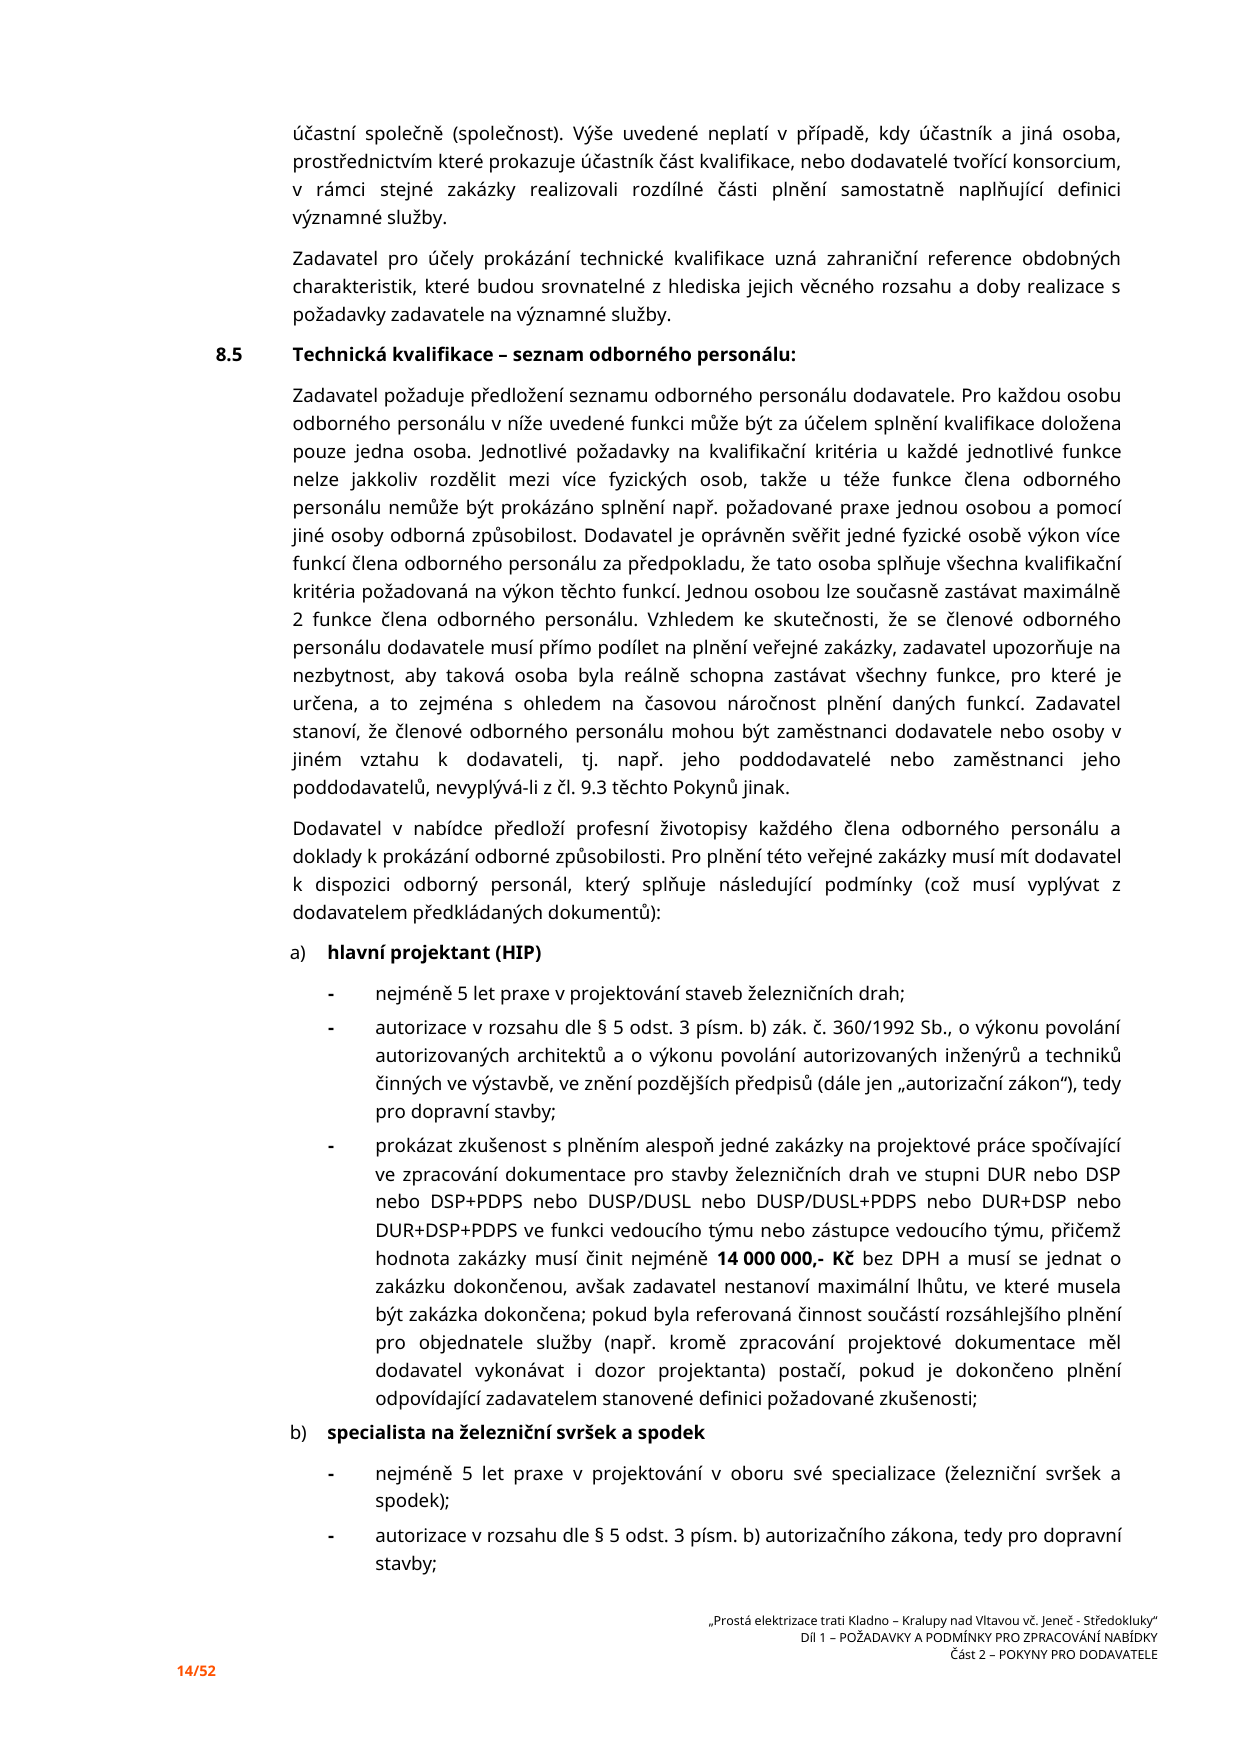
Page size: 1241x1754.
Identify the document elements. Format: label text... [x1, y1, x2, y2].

text nejméně 5 let praxe v projektování v oboru své specializace (železniční svršek a spodek); [328, 1460, 1122, 1513]
text prokázat zkušenost s plněním alespoň jedné zakázky na projektové práce spočívající ve zpracování dokumentace pro stavby železničních drah ve stupni DUR nebo DSP nebo DSP+PDPS nebo DUSP/DUSL nebo DUSP/DUSL+PDPS nebo DUR+DSP nebo DUR+DSP+PDPS ve funkci vedoucího týmu nebo zástupce vedoucího týmu, přičemž hodnota zakázky musí činit nejméně 14 000 000,- Kč bez DPH a musí se jednat o zakázku dokončenou, avšak zadavatel nestanoví maximální lhůtu, ve které musela být zakázka dokončena; pokud byla referovaná činnost součástí rozsáhlejšího plnění pro objednatele služby (např. kromě zpracování projektové dokumentace měl dodavatel vykonávat i dozor projektanta) postačí, pokud je dokončeno plnění odpovídající zadavatelem stanovené definici požadované zkušenosti; [328, 1133, 1122, 1411]
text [292, 121, 1122, 230]
text autorizace v rozsahu dle § 5 odst. 3 písm. b) zák. č. 360/1992 Sb., o výkonu povolání autorizovaných architektů a o výkonu povolání autorizovaných inženýrů a techniků činných ve výstavbě, ve znění pozdějších předpisů (dále jen „autorizační zákon“), tedy pro dopravní stavby; [328, 1014, 1122, 1124]
text nejméně 5 let praxe v projektování staveb železničních drah; [328, 980, 1122, 1006]
text Technická kvalifikace – seznam odborného personálu: [216, 342, 1122, 367]
text Dodavatel v nabídce předloží profesní životopisy každého člena odborného personálu a doklady k prokázání odborné způsobilosti. Pro plnění této veřejné zakázky musí mít dodavatel k dispozici odborný personál, který splňuje následující podmínky (což musí vyplývat z dodavatelem předkládaných dokumentů): [292, 815, 1122, 925]
list hlavní projektant (HIP) [289, 940, 1122, 965]
text autorizace v rozsahu dle § 5 odst. 3 písm. b) autorizačního zákona, tedy pro dopravní stavby; [328, 1522, 1122, 1576]
text Zadavatel požaduje předložení seznamu odborného personálu dodavatele. Pro každou osobu odborného personálu v níže uvedené funkci může být za účelem splnění kvalifikace doložena pouze jedna osoba. Jednotlivé požadavky na kvalifikační kritéria u každé jednotlivé funkce nelze jakkoliv rozdělit mezi více fyzických osob, takže u téže funkce člena odborného personálu nemůže být prokázáno splnění např. požadované praxe jednou osobou a pomocí jiné osoby odborná způsobilost. Dodavatel je oprávněn svěřit jedné fyzické osobě výkon více funkcí člena odborného personálu za předpokladu, že tato osoba splňuje všechna kvalifikační kritéria požadovaná na výkon těchto funkcí. Jednou osobou lze současně zastávat maximálně 2 funkce člena odborného personálu. Vzhledem ke skutečnosti, že se členové odborného personálu dodavatele musí přímo podílet na plnění veřejné zakázky, zadavatel upozorňuje na nezbytnost, aby taková osoba byla reálně schopna zastávat všechny funkce, pro které je určena, a to zejména s ohledem na časovou náročnost plnění daných funkcí. Zadavatel stanoví, že členové odborného personálu mohou být zaměstnanci dodavatele nebo osoby v jiném vztahu k dodavateli, tj. např. jeho poddodavatelé nebo zaměstnanci jeho poddodavatelů, nevyplývá-li z čl. 9.3 těchto Pokynů jinak. [292, 382, 1122, 800]
text Zadavatel pro účely prokázání technické kvalifikace uzná zahraniční reference obdobných charakteristik, které budou srovnatelné z hlediska jejich věcného rozsahu a doby realizace s požadavky zadavatele na významné služby. [292, 245, 1122, 327]
list specialista na železniční svršek a spodek [289, 1419, 1122, 1445]
